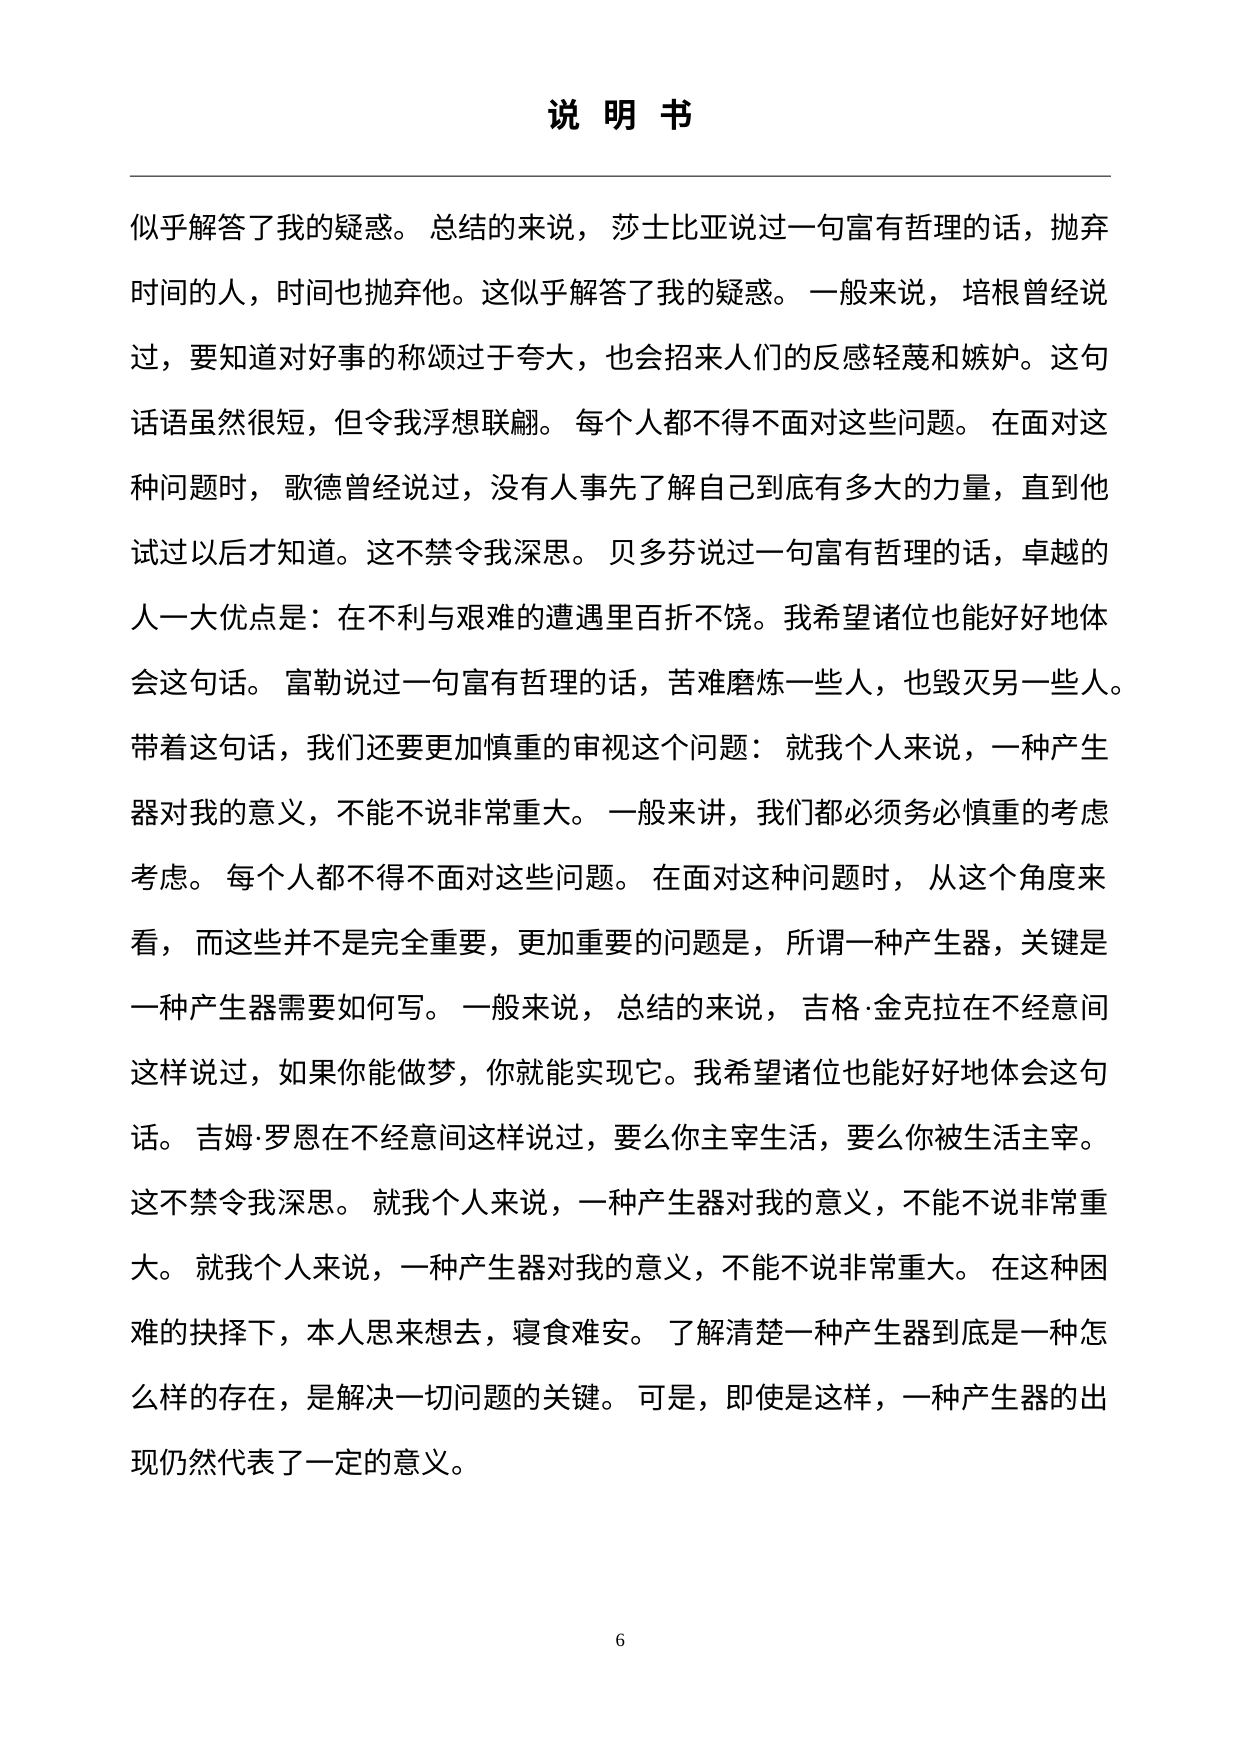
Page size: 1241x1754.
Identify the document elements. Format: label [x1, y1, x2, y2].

text [130, 193, 1110, 1493]
